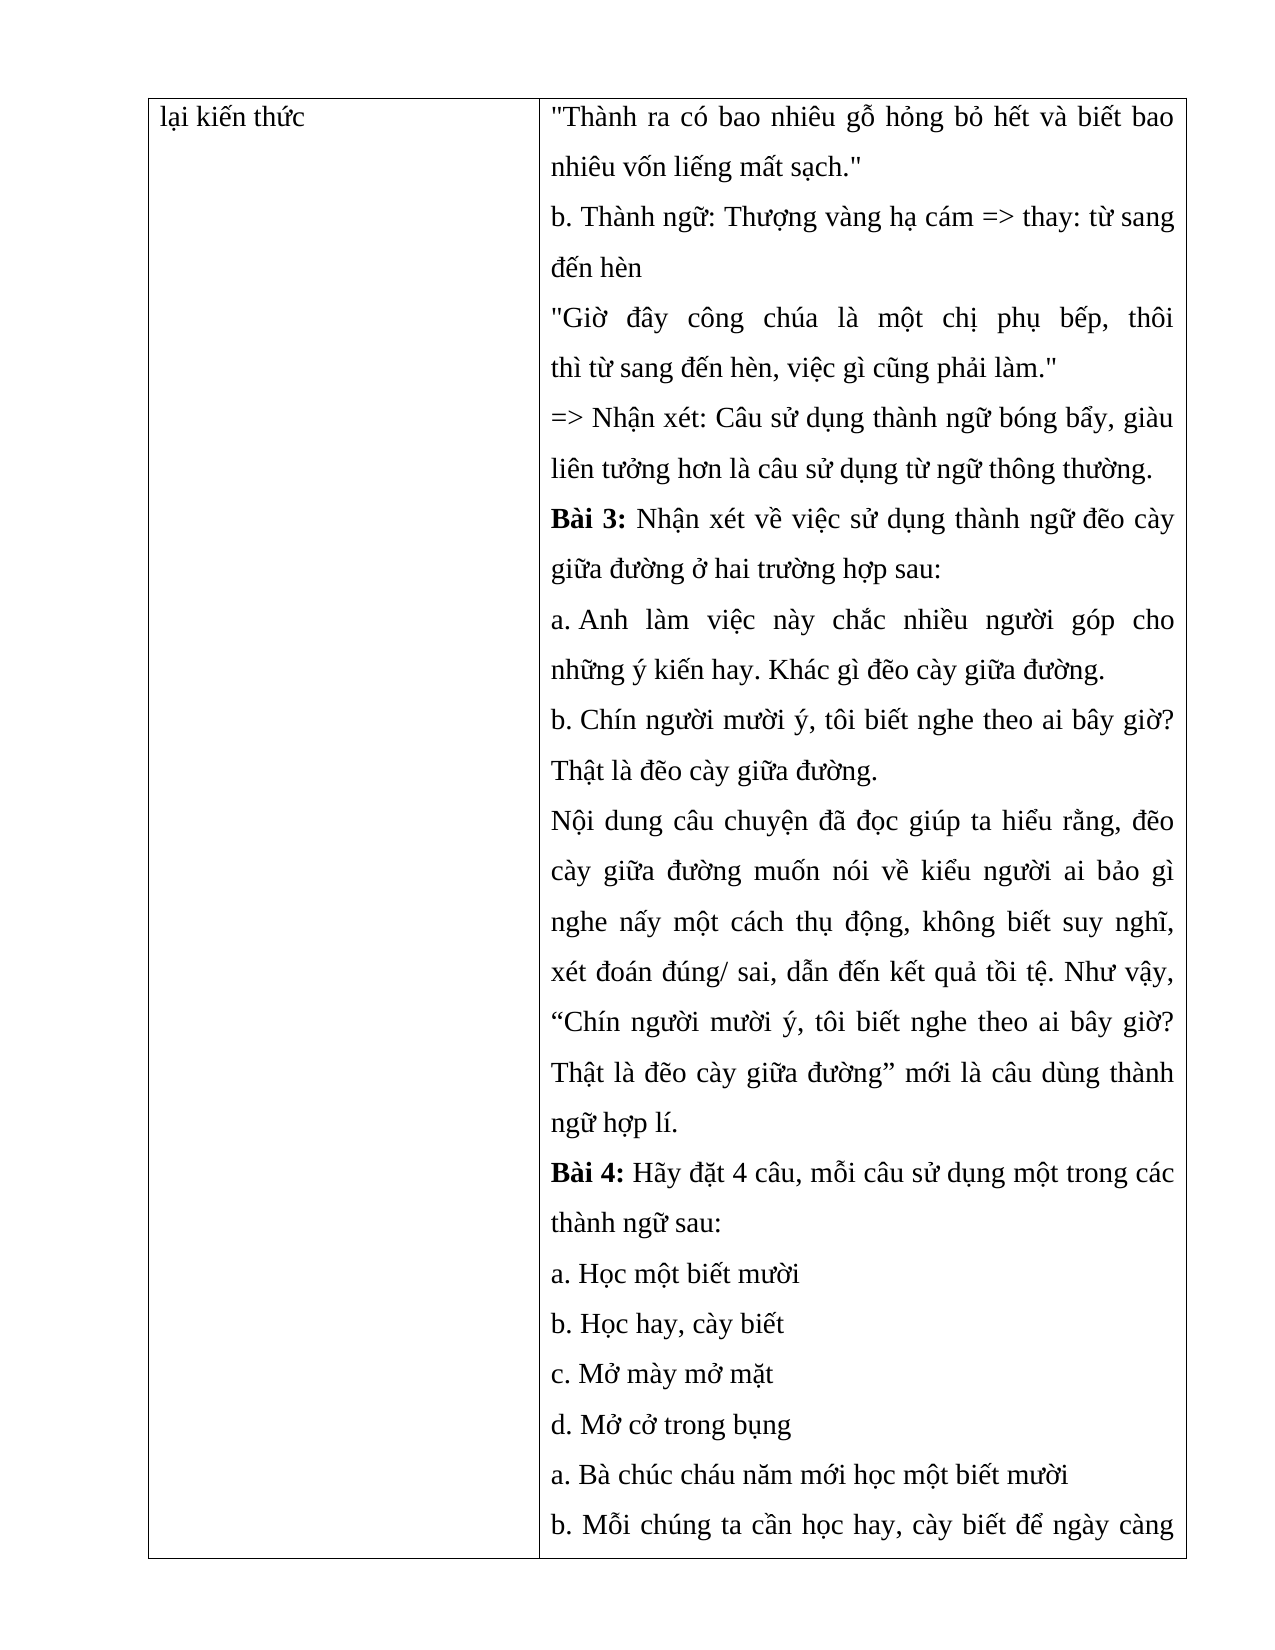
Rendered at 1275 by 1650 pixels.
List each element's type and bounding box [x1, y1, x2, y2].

table_cell [540, 99, 1186, 1558]
table_cell [149, 99, 539, 1558]
